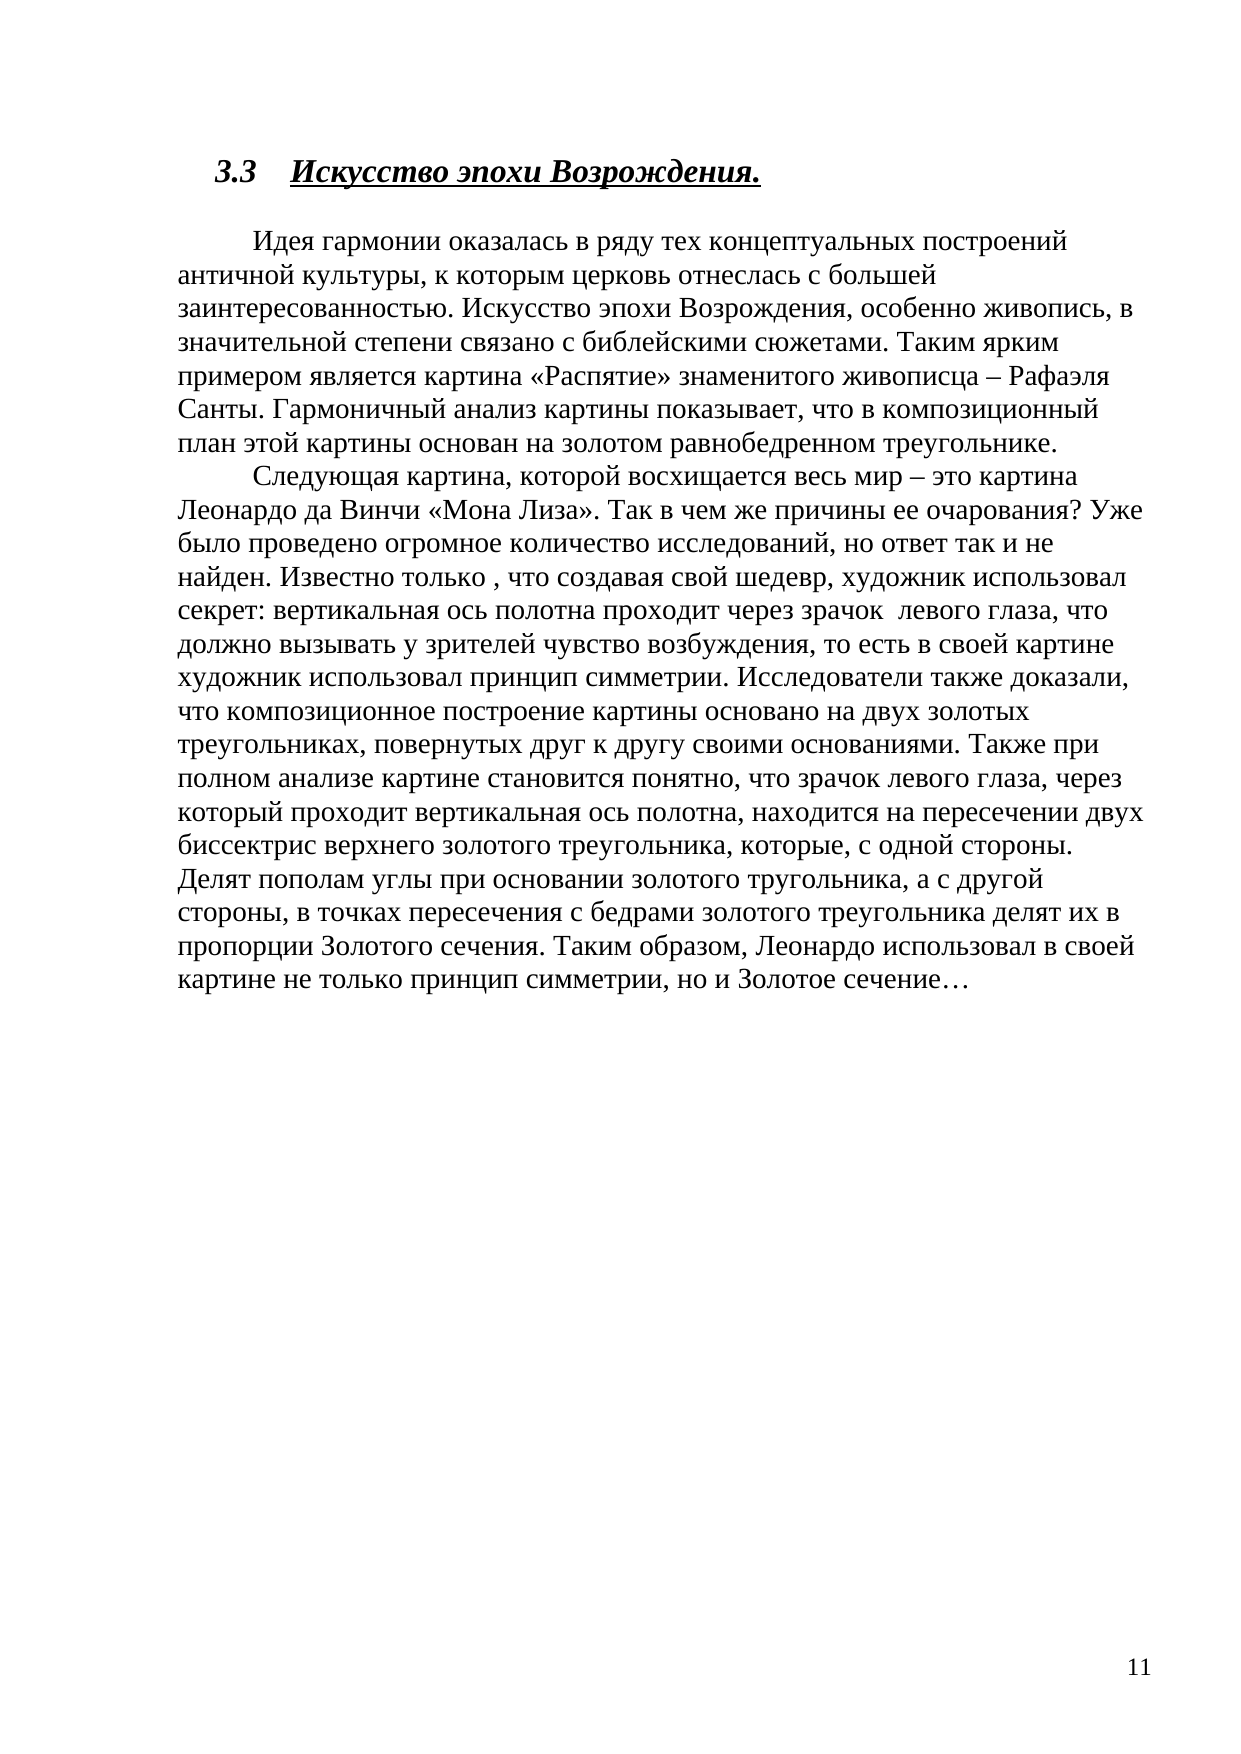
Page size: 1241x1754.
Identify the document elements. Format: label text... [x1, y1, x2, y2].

text Идея гармонии оказалась в ряду тех концептуальных построений античной культуры, к которым церковь отнеслась с большей заинтересованностью. Искусство эпохи Возрождения, особенно живопись, в значительной степени связано с библейскими сюжетами. Таким ярким примером является картина «Распятие» знаменитого живописца – Рафаэля Санты. Гармоничный анализ картины показывает, что в композиционный план этой картины основан на золотом равнобедренном треугольнике. [177, 223, 1152, 458]
text Следующая картина, которой восхищается весь мир – это картина Леонардо да Винчи «Мона Лиза». Так в чем же причины ее очарования? Уже было проведено огромное количество исследований, но ответ так и не найден. Известно только , что создавая свой шедевр, художник использовал секрет: вертикальная ось полотна проходит через зрачок левого глаза, что должно вызывать у зрителей чувство возбуждения, то есть в своей картине художник использовал принцип симметрии. Исследователи также доказали, что композиционное построение картины основано на двух золотых треугольниках, повернутых друг к другу своими основаниями. Также при полном анализе картине становится понятно, что зрачок левого глаза, через который проходит вертикальная ось полотна, находится на пересечении двух биссектрис верхнего золотого треугольника, которые, с одной стороны. Делят пополам углы при основании золотого тругольника, а с другой стороны, в точках пересечения с бедрами золотого треугольника делят их в пропорции Золотого сечения. Таким образом, Леонардо использовал в своей картине не только принцип симметрии, но и Золотое сечение… [177, 458, 1152, 995]
list Искусство эпохи Возрождения. [215, 152, 1152, 190]
